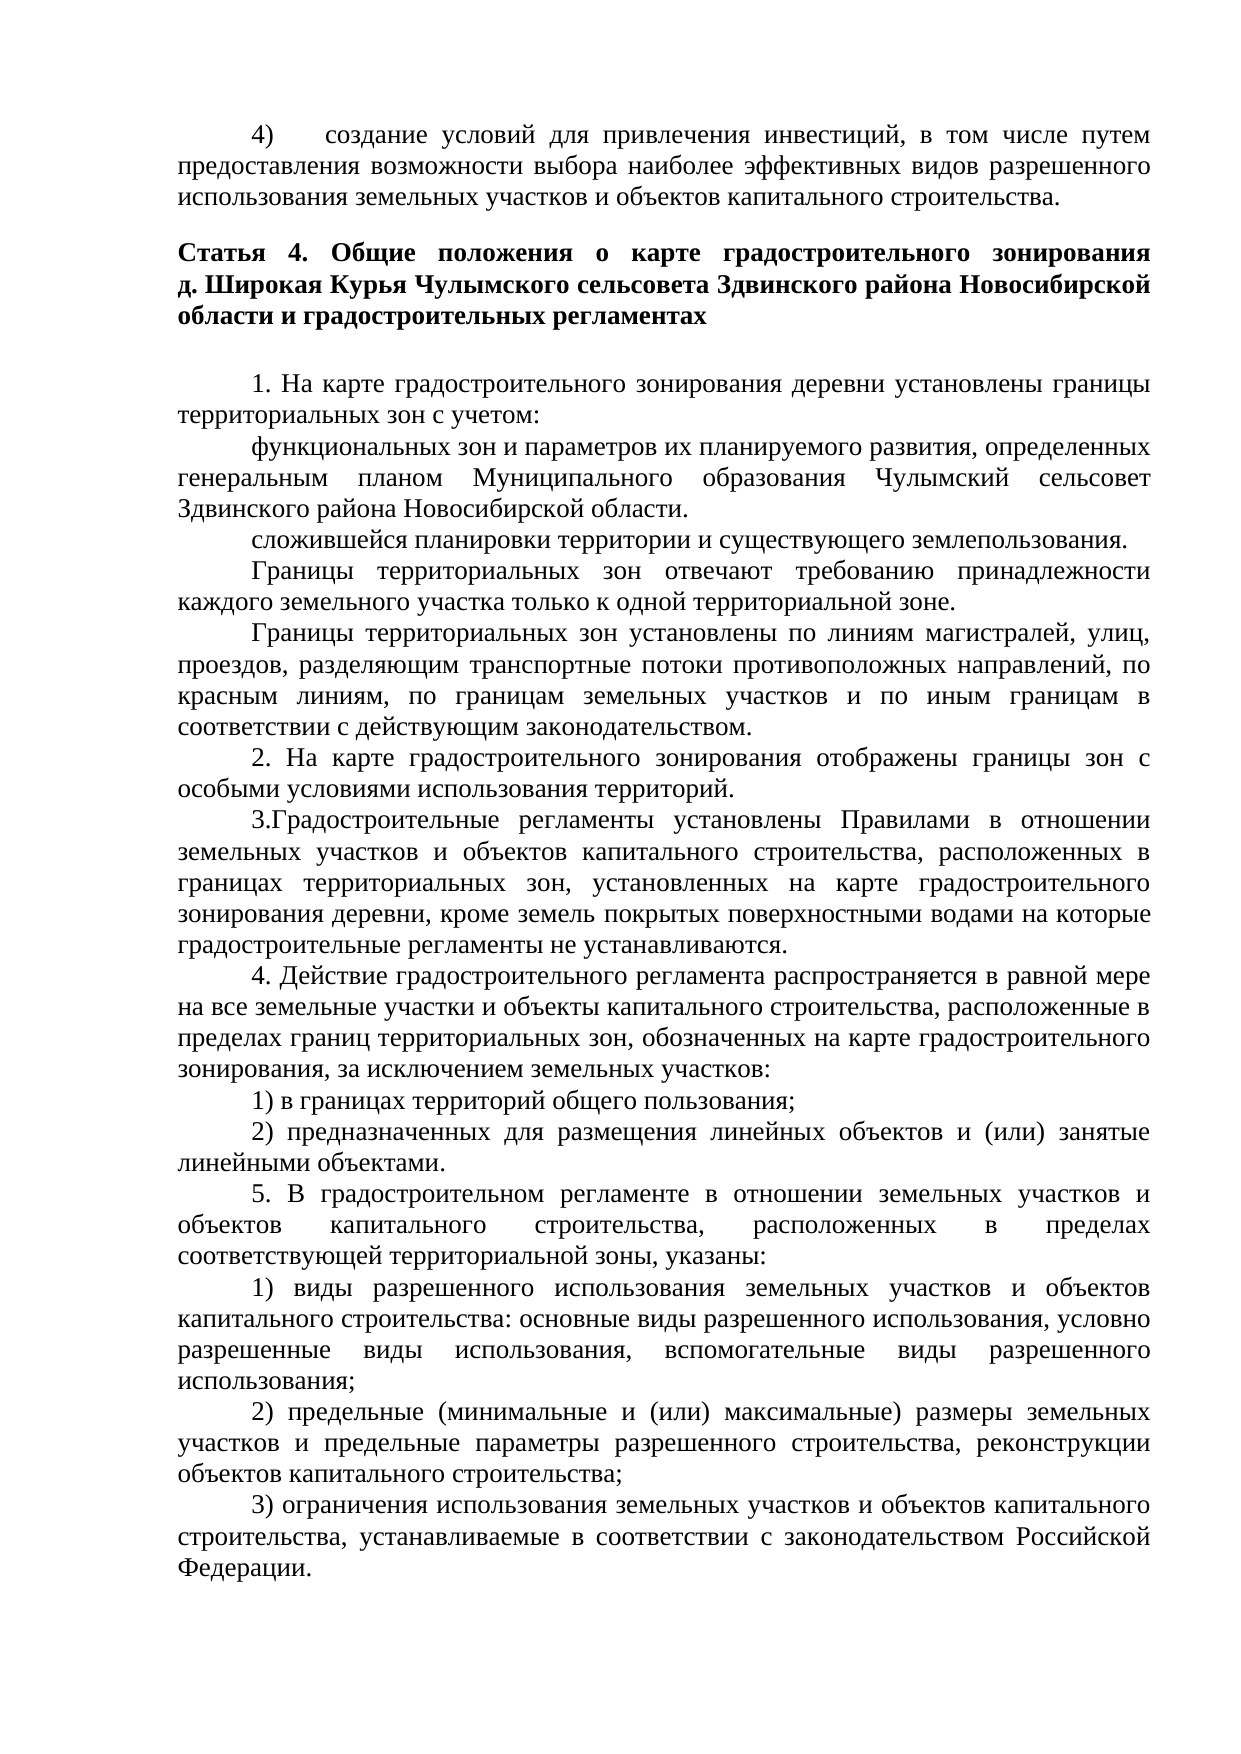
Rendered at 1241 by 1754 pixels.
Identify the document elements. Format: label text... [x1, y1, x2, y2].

text 4. Действие градостроительного регламента распространяется в равной мере на все земельные участки и объекты капитального строительства, расположенные в пределах границ территориальных зон, обозначенных на карте градостроительного зонирования, за исключением земельных участков: [177, 959, 1152, 1084]
text Границы территориальных зон отвечают требованию принадлежности каждого земельного участка только к одной территориальной зоне. [177, 554, 1152, 617]
text функциональных зон и параметров их планируемого развития, определенных генеральным планом Муниципального образования Чулымский сельсовет Здвинского района Новосибирской области. [177, 430, 1152, 523]
text сложившейся планировки территории и существующего землепользования. [177, 523, 1152, 554]
text 2) предельные (минимальные и (или) максимальные) размеры земельных участков и предельные параметры разрешенного строительства, реконструкции объектов капитального строительства; [177, 1395, 1152, 1489]
text 5. В градостроительном регламенте в отношении земельных участков и объектов капитального строительства, расположенных в пределах соответствующей территориальной зоны, указаны: [177, 1177, 1152, 1271]
text 1. На карте градостроительного зонирования деревни установлены границы территориальных зон с учетом: [177, 367, 1152, 430]
text 3) ограничения использования земельных участков и объектов капитального строительства, устанавливаемые в соответствии с законодательством Российской Федерации. [177, 1489, 1152, 1582]
text 1) в границах территорий общего пользования; [177, 1084, 1152, 1115]
text 2. На карте градостроительного зонирования отображены границы зон с особыми условиями использования территорий. [177, 741, 1152, 803]
text 1) виды разрешенного использования земельных участков и объектов капитального строительства: основные виды разрешенного использования, условно разрешенные виды использования, вспомогательные виды разрешенного использования; [177, 1271, 1152, 1395]
subtitle Статья 4. Общие положения о карте градостроительного зонирования д. Широкая Курья Чулымского сельсовета Здвинского района Новосибирской области и градостроительных регламентах [177, 237, 1152, 330]
text 3.Градостроительные регламенты установлены Правилами в отношении земельных участков и объектов капитального строительства, расположенных в границах территориальных зон, установленных на карте градостроительного зонирования деревни, кроме земель покрытых поверхностными водами на которые градостроительные регламенты не устанавливаются. [177, 803, 1152, 959]
text Границы территориальных зон установлены по линиям магистралей, улиц, проездов, разделяющим транспортные потоки противоположных направлений, по красным линиям, по границам земельных участков и по иным границам в соответствии с действующим законодательством. [177, 617, 1152, 741]
text 2) предназначенных для размещения линейных объектов и (или) занятые линейными объектами. [177, 1115, 1152, 1177]
list создание условий для привлечения инвестиций, в том числе путем предоставления возможности выбора наиболее эффективных видов разрешенного использования земельных участков и объектов капитального строительства. [177, 118, 1152, 212]
